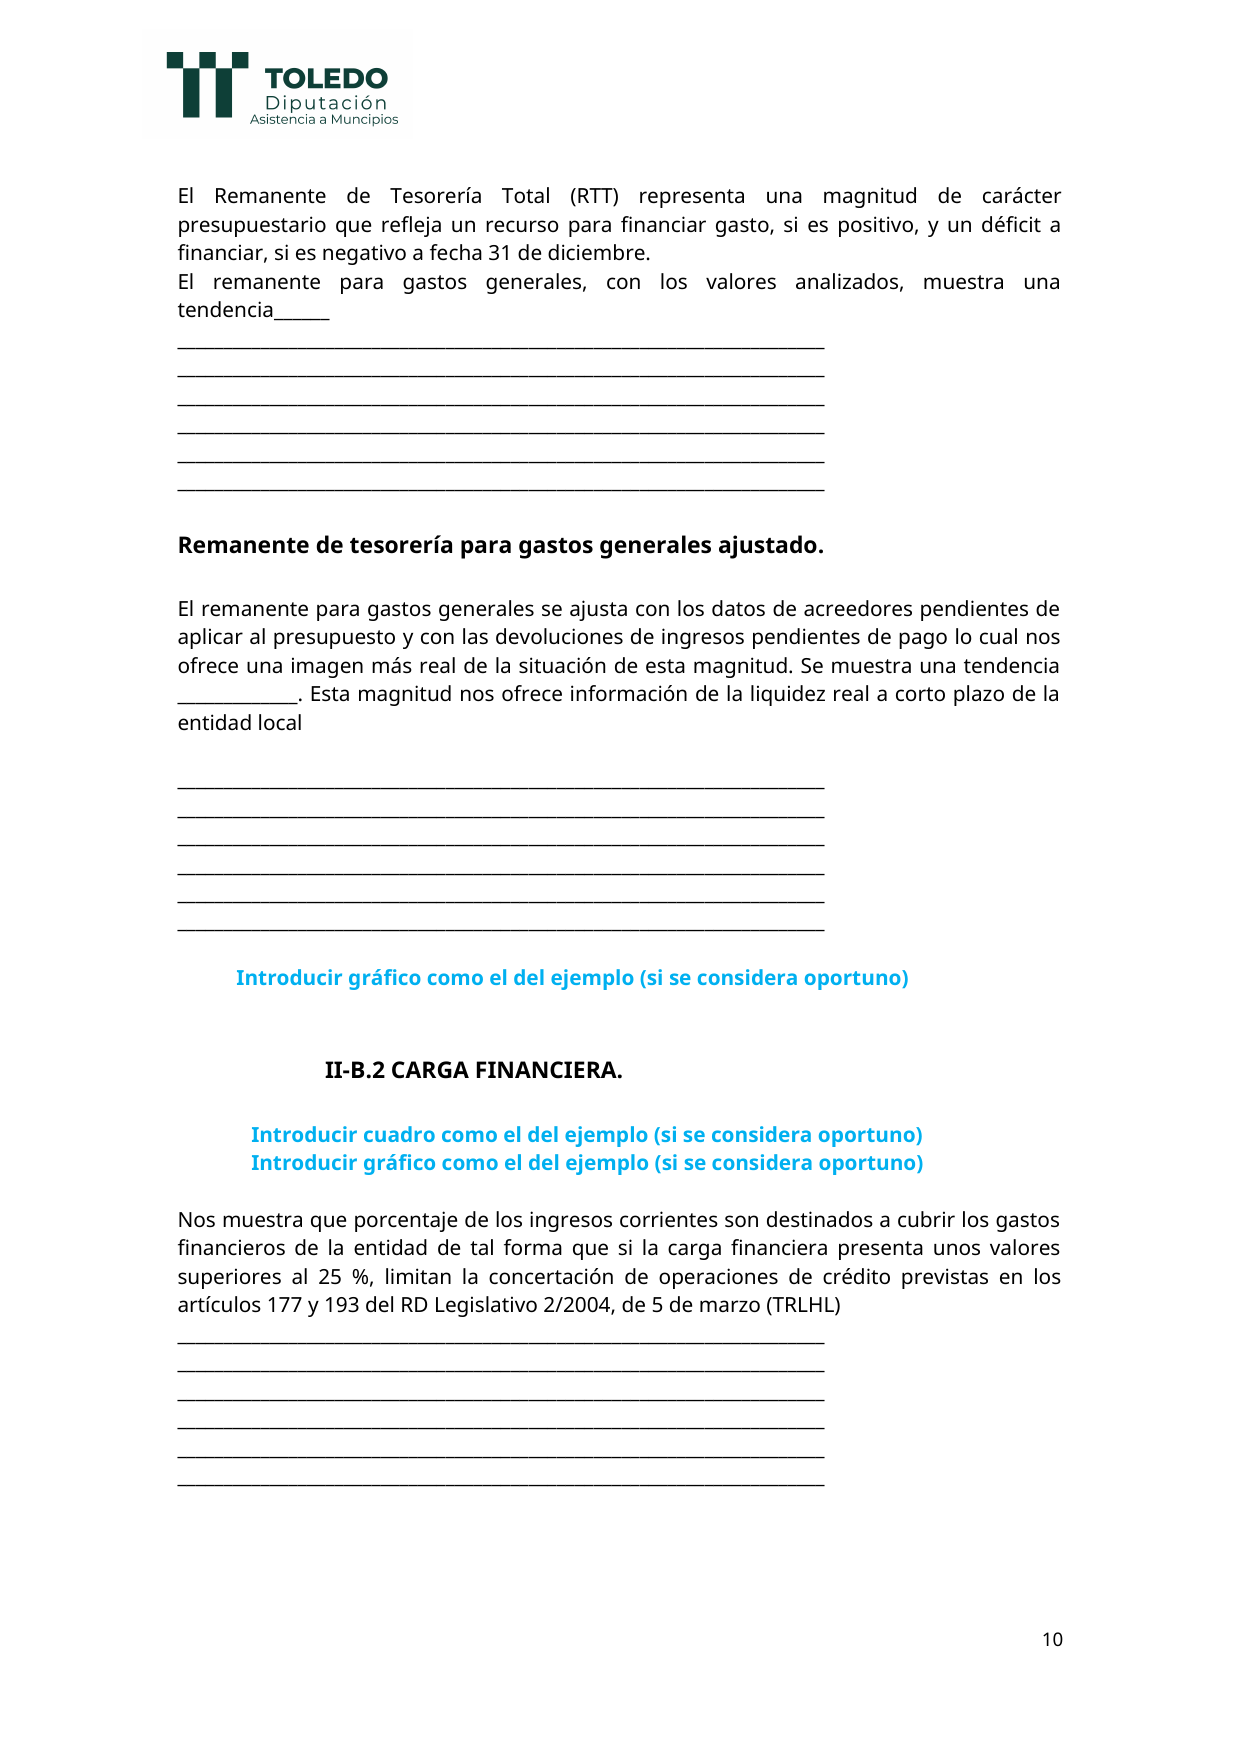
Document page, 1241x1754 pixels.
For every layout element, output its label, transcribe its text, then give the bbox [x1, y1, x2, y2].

text ______________________________________________________________________ [177, 466, 1062, 494]
text ______________________________________________________________________ [177, 1433, 1062, 1461]
text ______________________________________________________________________ [177, 438, 1062, 466]
text ______________________________________________________________________ [177, 907, 1062, 935]
text II-B.2 CARGA FINANCIERA. [251, 1054, 1062, 1086]
text Remanente de tesorería para gastos generales ajustado. [177, 528, 1062, 560]
picture [141, 29, 413, 139]
text El remanente para gastos generales, con los valores analizados, muestra una tendencia______ [177, 267, 1062, 324]
text Introducir cuadro como el del ejemplo (si se considera oportuno) [177, 1120, 1062, 1148]
text El remanente para gastos generales se ajusta con los datos de acreedores pendientes de aplicar al presupuesto y con las devoluciones de ingresos pendientes de pago lo cual nos ofrece una imagen más real de la situación de esta magnitud. Se muestra una tendencia _____________. Esta magnitud nos ofrece información de la liquidez real a corto plazo de la entidad local [177, 594, 1062, 736]
text Nos muestra que porcentaje de los ingresos corrientes son destinados a cubrir los gastos financieros de la entidad de tal forma que si la carga financiera presenta unos valores superiores al 25 %, limitan la concertación de operaciones de crédito previstas en los artículos 177 y 193 del RD Legislativo 2/2004, de 5 de marzo (TRLHL) [177, 1205, 1062, 1319]
text ______________________________________________________________________ [177, 793, 1062, 821]
text Introducir gráfico como el del ejemplo (si se considera oportuno) [177, 963, 1062, 992]
text ______________________________________________________________________ [177, 1404, 1062, 1433]
text Introducir gráfico como el del ejemplo (si se considera oportuno) [177, 1148, 1063, 1177]
text ______________________________________________________________________ [177, 1319, 1062, 1347]
text El Remanente de Tesorería Total (RTT) representa una magnitud de carácter presupuestario que refleja un recurso para financiar gasto, si es positivo, y un déficit a financiar, si es negativo a fecha 31 de diciembre. [177, 182, 1063, 267]
text ______________________________________________________________________ [177, 324, 1062, 352]
text ______________________________________________________________________ [177, 821, 1062, 850]
text ______________________________________________________________________ [177, 878, 1062, 907]
text ______________________________________________________________________ [177, 409, 1062, 438]
text ______________________________________________________________________ [177, 850, 1062, 878]
text ______________________________________________________________________ [177, 1376, 1062, 1404]
text ______________________________________________________________________ [177, 381, 1062, 409]
text ______________________________________________________________________ [177, 352, 1062, 381]
text ______________________________________________________________________ [177, 1347, 1062, 1376]
text ______________________________________________________________________ [177, 1461, 1062, 1489]
text ______________________________________________________________________ [177, 764, 1062, 793]
